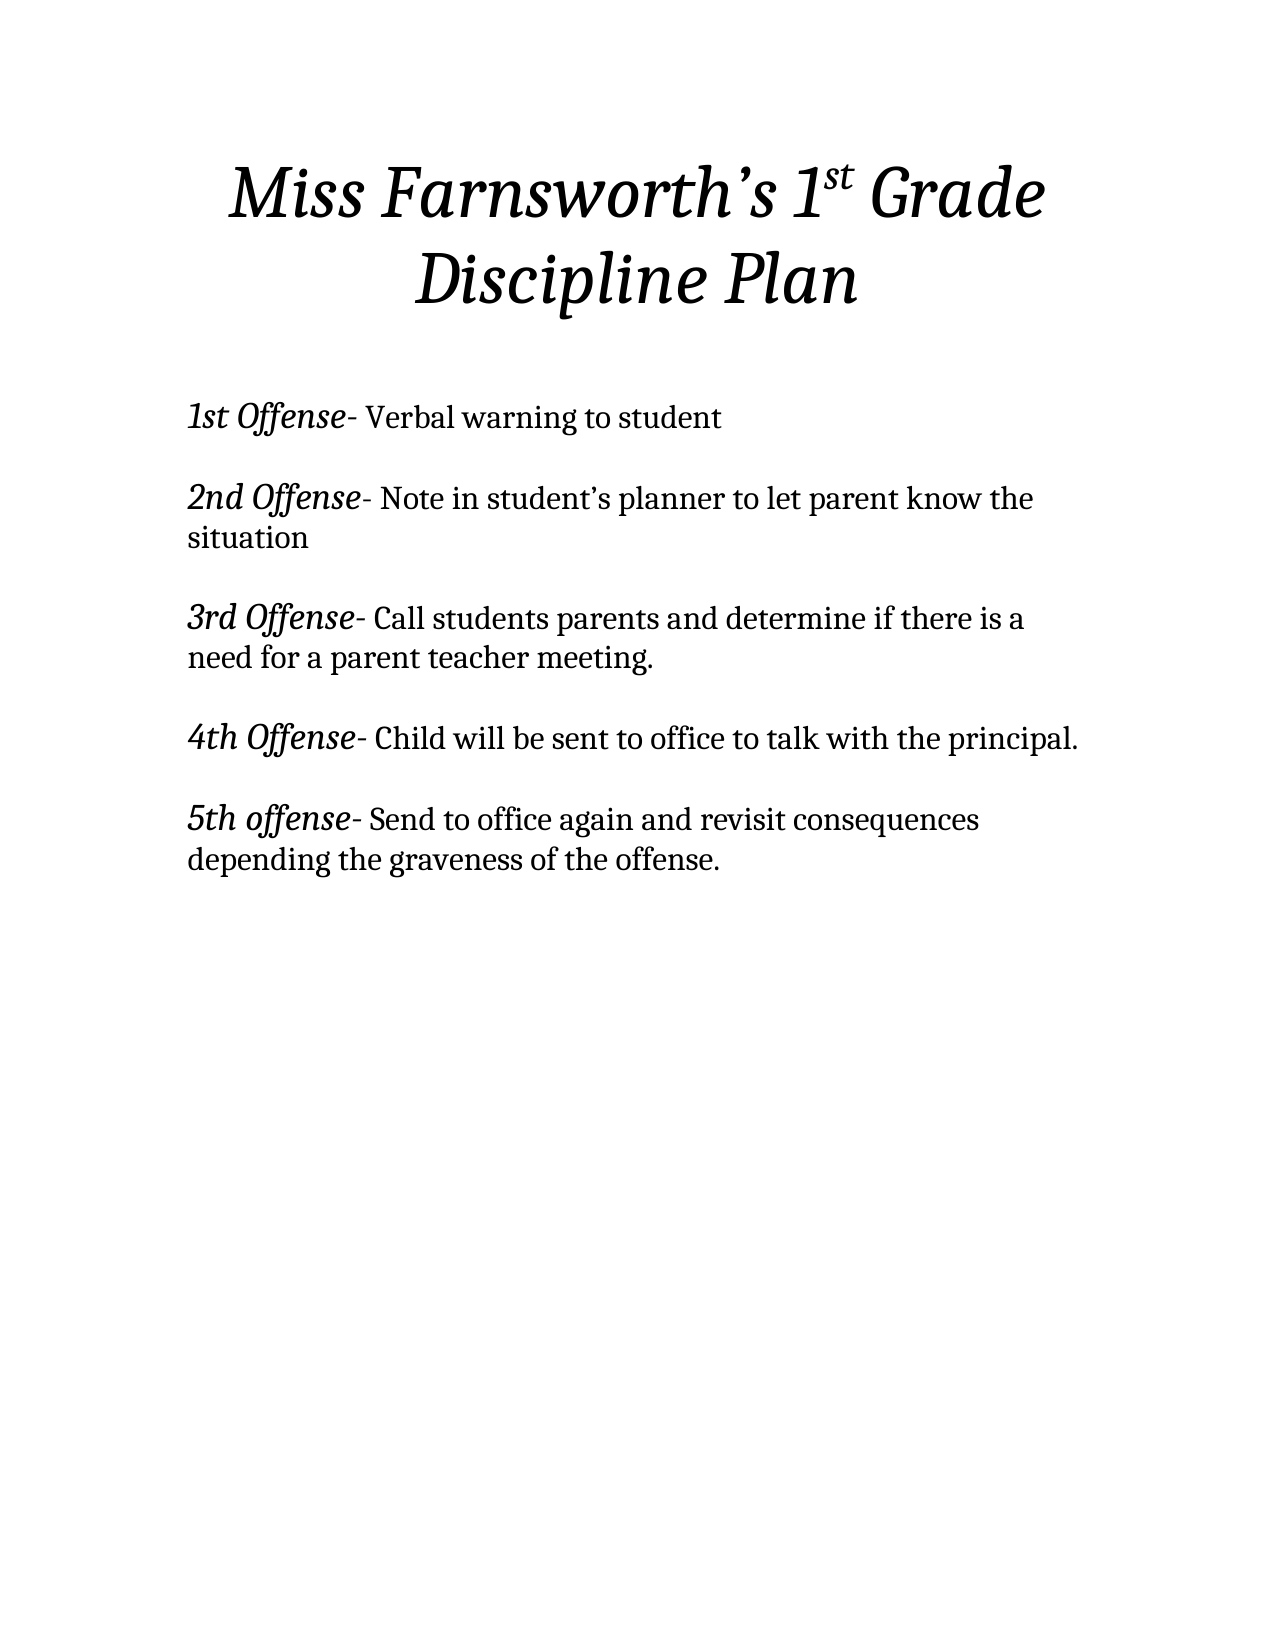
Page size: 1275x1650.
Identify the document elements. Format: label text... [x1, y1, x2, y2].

text 4th Offense- Child will be sent to office to talk with the principal. [187, 715, 1087, 758]
text 3rd Offense- Call students parents and determine if there is a need for a parent teacher meeting. [187, 596, 1087, 677]
text Miss Farnsworth’s 1st Grade Discipline Plan [187, 150, 1087, 322]
text 2nd Offense- Note in student’s planner to let parent know the situation [187, 476, 1087, 557]
text 5th offense- Send to office again and revisit consequences depending the graveness of the offense. [187, 797, 1087, 878]
text 1st Offense- Verbal warning to student [187, 394, 1087, 437]
